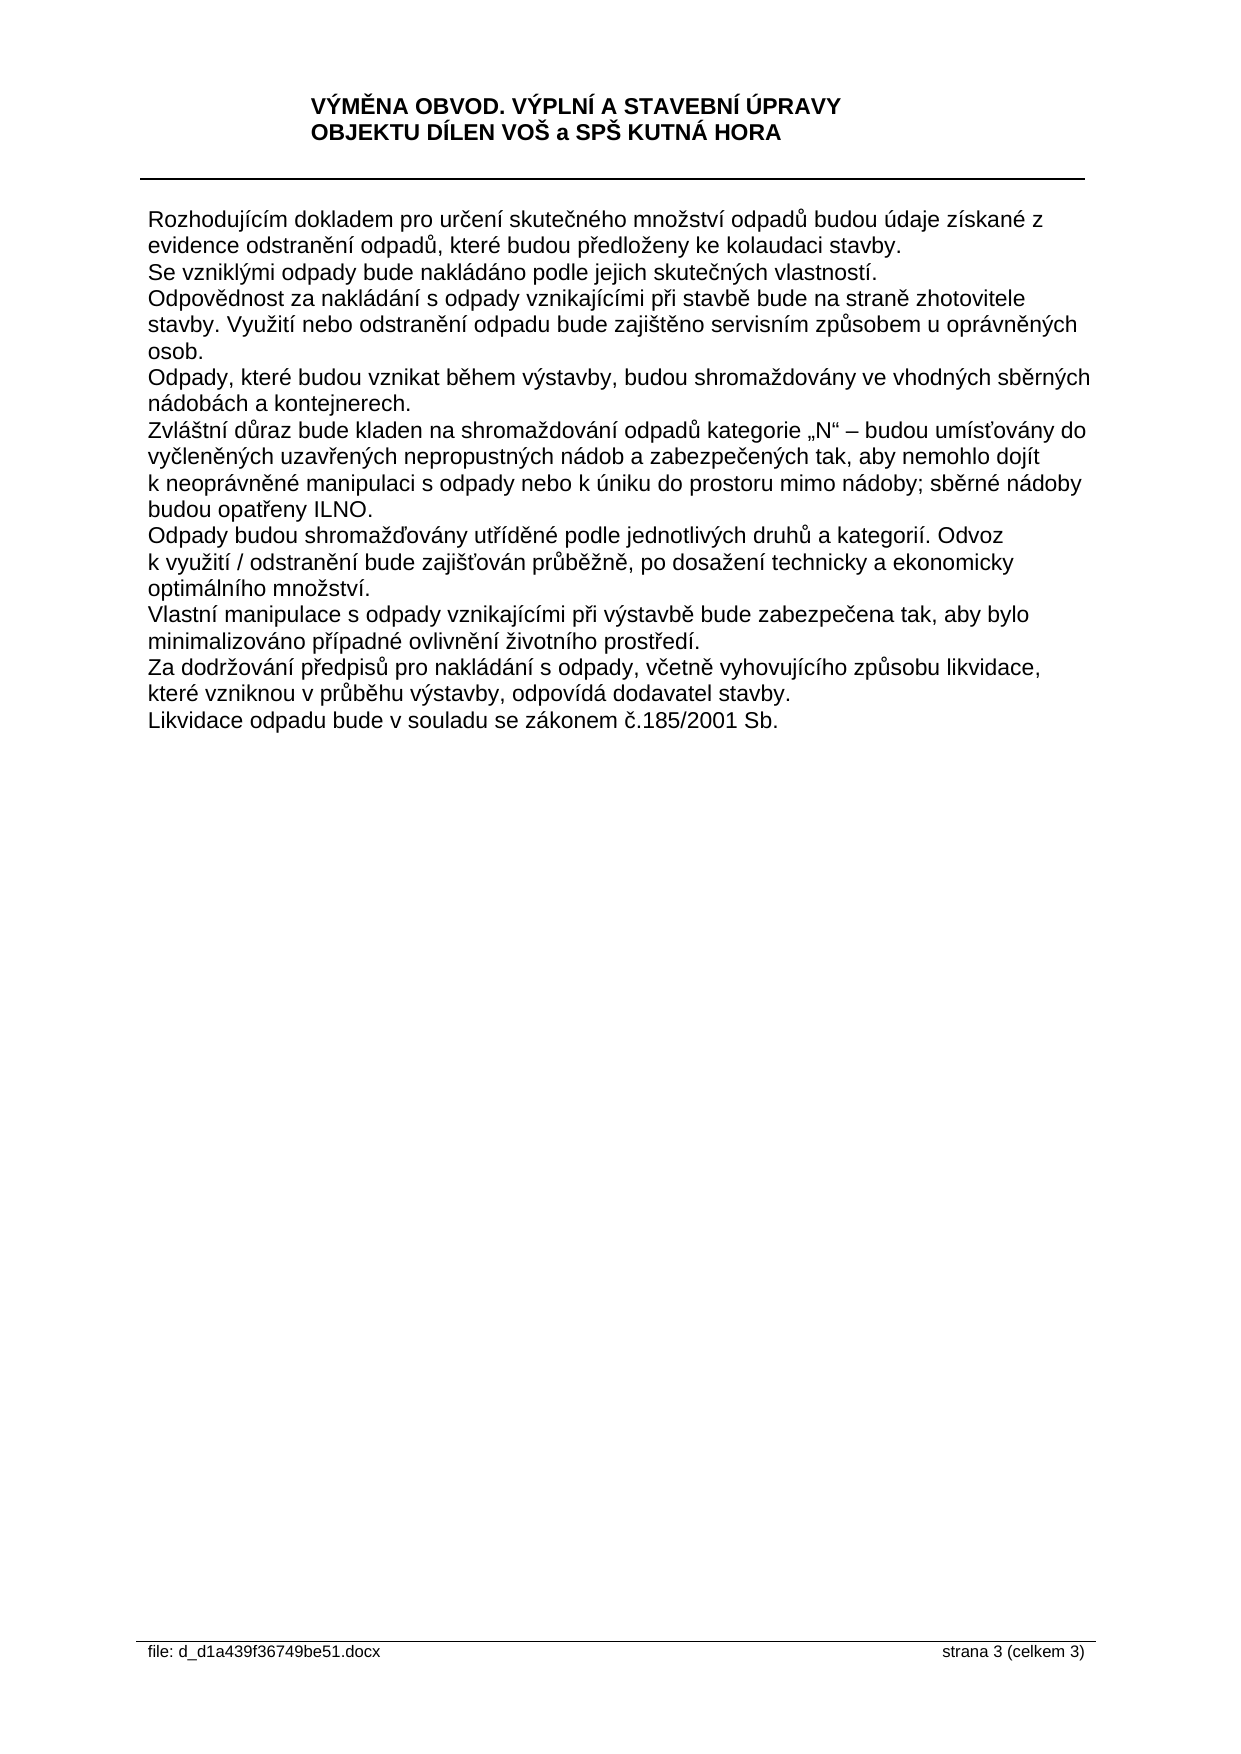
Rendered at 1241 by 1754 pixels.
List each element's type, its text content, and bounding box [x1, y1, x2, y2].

text Zvláštní důraz bude kladen na shromaždování odpadů kategorie „N“ – budou umísťovány do vyčleněných uzavřených nepropustných nádob a zabezpečených tak, aby nemohlo dojít k neoprávněné manipulaci s odpady nebo k úniku do prostoru mimo nádoby; sběrné nádoby budou opatřeny ILNO. [148, 417, 1092, 522]
text Se vzniklými odpady bude nakládáno podle jejich skutečných vlastností. [148, 259, 1092, 285]
text Odpovědnost za nakládání s odpady vznikajícími při stavbě bude na straně zhotovitele stavby. Využití nebo odstranění odpadu bude zajištěno servisním způsobem u oprávněných osob. [148, 285, 1092, 364]
text Odpady budou shromažďovány utříděné podle jednotlivých druhů a kategorií. Odvoz k využití / odstranění bude zajišťován průběžně, po dosažení technicky a ekonomicky optimálního množství. [148, 522, 1092, 601]
text Likvidace odpadu bude v souladu se zákonem č.185/2001 Sb. [148, 707, 1092, 733]
text Za dodržování předpisů pro nakládání s odpady, včetně vyhovujícího způsobu likvidace, které vzniknou v průběhu výstavby, odpovídá dodavatel stavby. [148, 654, 1092, 707]
text Vlastní manipulace s odpady vznikajícími při výstavbě bude zabezpečena tak, aby bylo minimalizováno případné ovlivnění životního prostředí. [148, 601, 1092, 654]
text Odpady, které budou vznikat během výstavby, budou shromaždovány ve vhodných sběrných nádobách a kontejnerech. [148, 364, 1092, 417]
text Rozhodujícím dokladem pro určení skutečného množství odpadů budou údaje získané z evidence odstranění odpadů, které budou předloženy ke kolaudaci stavby. [148, 206, 1092, 259]
